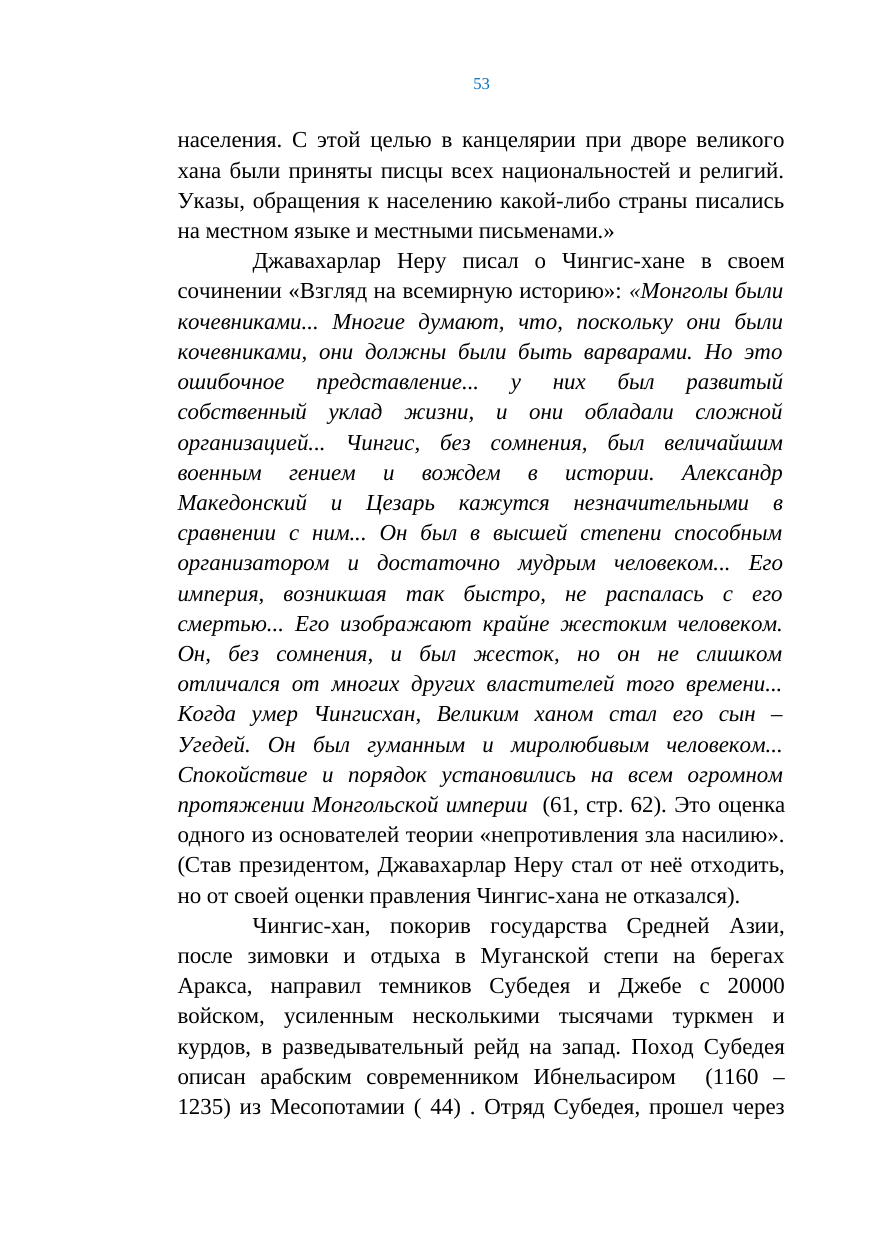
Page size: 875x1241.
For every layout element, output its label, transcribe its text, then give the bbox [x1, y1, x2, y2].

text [177, 127, 786, 243]
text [177, 912, 786, 1119]
text Джавахарлар Неру писал о Чингис-хане в своем сочинении «Взгляд на всемирную историю»: «Монголы были кочевниками... Многие думают, что, поскольку они были кочевниками, они должны были быть варварами. Но это ошибочное представление... у них был развитый собственный уклад жизни, и они обладали сложной организацией... Чингис, без сомнения, был величайшим военным гением и вождем в истории. Александр Македонский и Цезарь кажутся незначительными в сравнении с ним... Он был в высшей степени способным организатором и достаточно мудрым человеком... Его империя, возникшая так быстро, не распалась с его смертью... Его изображают крайне жестоким человеком. Он, без сомнения, и был жесток, но он не слишком отличался от многих других властителей того времени... Когда умер Чингисхан, Великим ханом стал его сын – Угедей. Он был гуманным и миролюбивым человеком... Спокойствие и порядок установились на всем огромном протяжении Монгольской империи (61, стр. 62). Это оценка одного из основателей теории «непротивления зла насилию». (Став президентом, Джавахарлар Неру стал от неё отходить, но от своей оценки правления Чингис-хана не отказался). [177, 247, 786, 908]
